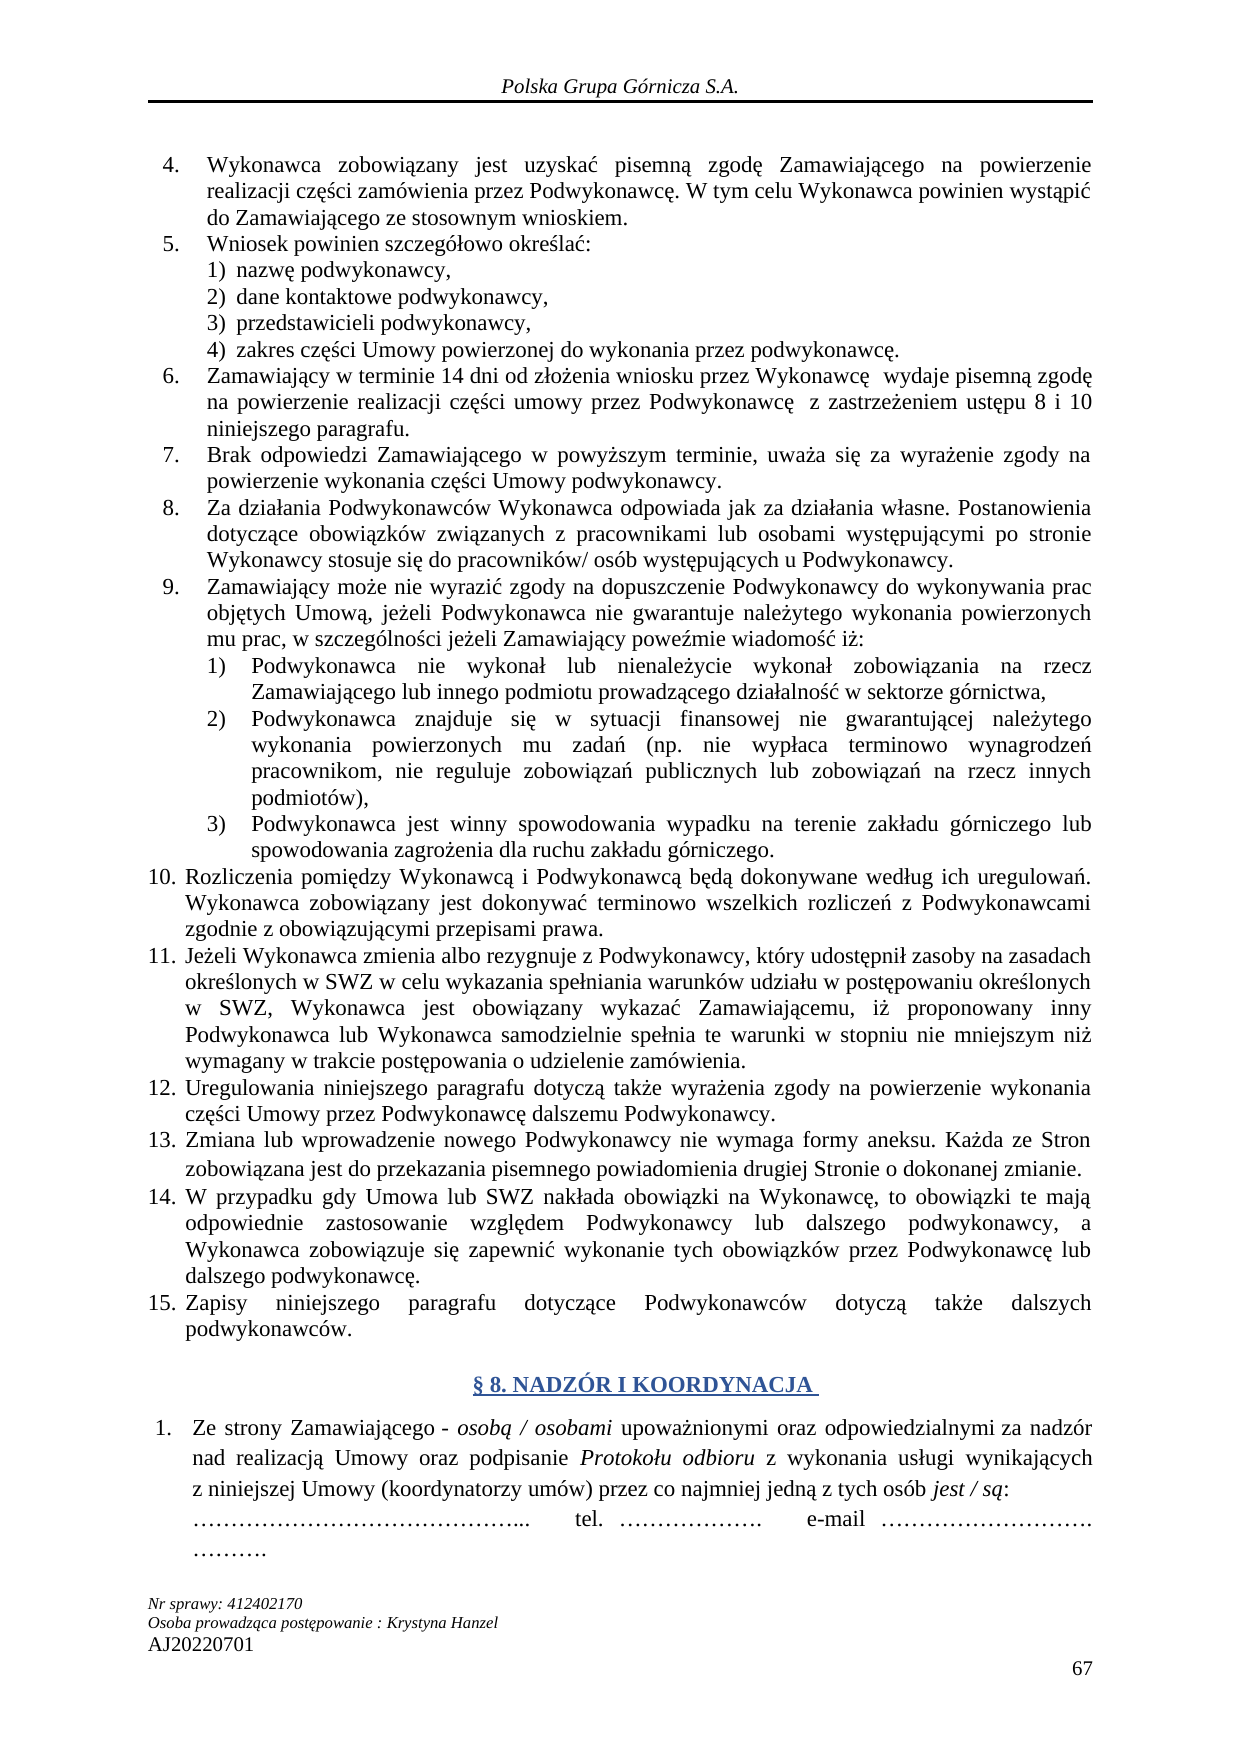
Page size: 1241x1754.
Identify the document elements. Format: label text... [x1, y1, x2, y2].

list Zamawiający może nie wyrazić zgody na dopuszczenie Podwykonawcy do wykonywania prac objętych Umową, jeżeli Podwykonawca nie gwarantuje należytego wykonania powierzonych mu prac, w szczególności jeżeli Zamawiający poweźmie wiadomość iż: [162, 573, 1093, 652]
list Ze strony Zamawiającego - osobą / osobami upoważnionymi oraz odpowiedzialnymi za nadzór nad realizacją Umowy oraz podpisanie Protokołu odbioru z wykonania usługi wynikających z niniejszej Umowy (koordynatorzy umów) przez co najmniej jedną z tych osób jest / są: [154, 1414, 1093, 1501]
list Za działania Podwykonawców Wykonawca odpowiada jak za działania własne. Postanowienia dotyczące obowiązków związanych z pracownikami lub osobami występującymi po stronie Wykonawcy stosuje się do pracowników/ osób występujących u Podwykonawcy. [162, 494, 1093, 573]
list dane kontaktowe podwykonawcy, [207, 283, 1093, 309]
list Podwykonawca znajduje się w sytuacji finansowej nie gwarantującej należytego wykonania powierzonych mu zadań (np. nie wypłaca terminowo wynagrodzeń pracownikom, nie reguluje zobowiązań publicznych lub zobowiązań na rzecz innych podmiotów), [207, 704, 1093, 810]
subtitle § 8. NADZÓR I KOORDYNACJA [193, 1371, 1093, 1398]
list Brak odpowiedzi Zamawiającego w powyższym terminie, uważa się za wyrażenie zgody na powierzenie wykonania części Umowy podwykonawcy. [162, 441, 1093, 494]
list Zmiana lub wprowadzenie nowego Podwykonawcy nie wymaga formy aneksu. Każda ze Stron zobowiązana jest do przekazania pisemnego powiadomienia drugiej Stronie o dokonanej zmianie. [148, 1126, 1093, 1181]
list Rozliczenia pomiędzy Wykonawcą i Podwykonawcą będą dokonywane według ich uregulowań. Wykonawca zobowiązany jest dokonywać terminowo wszelkich rozliczeń z Podwykonawcami zgodnie z obowiązującymi przepisami prawa. [148, 863, 1093, 942]
list zakres części Umowy powierzonej do wykonania przez podwykonawcę. [207, 336, 1093, 362]
list Zapisy niniejszego paragrafu dotyczące Podwykonawców dotyczą także dalszych podwykonawców. [148, 1288, 1093, 1341]
list Wniosek powinien szczegółowo określać: [162, 230, 1093, 257]
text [192, 1505, 1093, 1561]
list Wykonawca zobowiązany jest uzyskać pisemną zgodę Zamawiającego na powierzenie realizacji części zamówienia przez Podwykonawcę. W tym celu Wykonawca powinien wystąpić do Zamawiającego ze stosownym wnioskiem. [162, 151, 1093, 230]
list W przypadku gdy Umowa lub SWZ nakłada obowiązki na Wykonawcę, to obowiązki te mają odpowiednie zastosowanie względem Podwykonawcy lub dalszego podwykonawcy, a Wykonawca zobowiązuje się zapewnić wykonanie tych obowiązków przez Podwykonawcę lub dalszego podwykonawcę. [148, 1183, 1093, 1288]
list przedstawicieli podwykonawcy, [207, 309, 1093, 336]
list Uregulowania niniejszego paragrafu dotyczą także wyrażenia zgody na powierzenie wykonania części Umowy przez Podwykonawcę dalszemu Podwykonawcy. [148, 1073, 1093, 1126]
list Podwykonawca jest winny spowodowania wypadku na terenie zakładu górniczego lub spowodowania zagrożenia dla ruchu zakładu górniczego. [207, 810, 1093, 863]
list Podwykonawca nie wykonał lub nienależycie wykonał zobowiązania na rzecz Zamawiającego lub innego podmiotu prowadzącego działalność w sektorze górnictwa, [207, 652, 1093, 704]
list nazwę podwykonawcy, [207, 257, 1093, 283]
list Zamawiający w terminie 14 dni od złożenia wniosku przez Wykonawcę wydaje pisemną zgodę na powierzenie realizacji części umowy przez Podwykonawcę z zastrzeżeniem ustępu 8 i 10 niniejszego paragrafu. [162, 362, 1093, 441]
list Jeżeli Wykonawca zmienia albo rezygnuje z Podwykonawcy, który udostępnił zasoby na zasadach określonych w SWZ w celu wykazania spełniania warunków udziału w postępowaniu określonych w SWZ, Wykonawca jest obowiązany wykazać Zamawiającemu, iż proponowany inny Podwykonawca lub Wykonawca samodzielnie spełnia te warunki w stopniu nie mniejszym niż wymagany w trakcie postępowania o udzielenie zamówienia. [148, 942, 1093, 1073]
